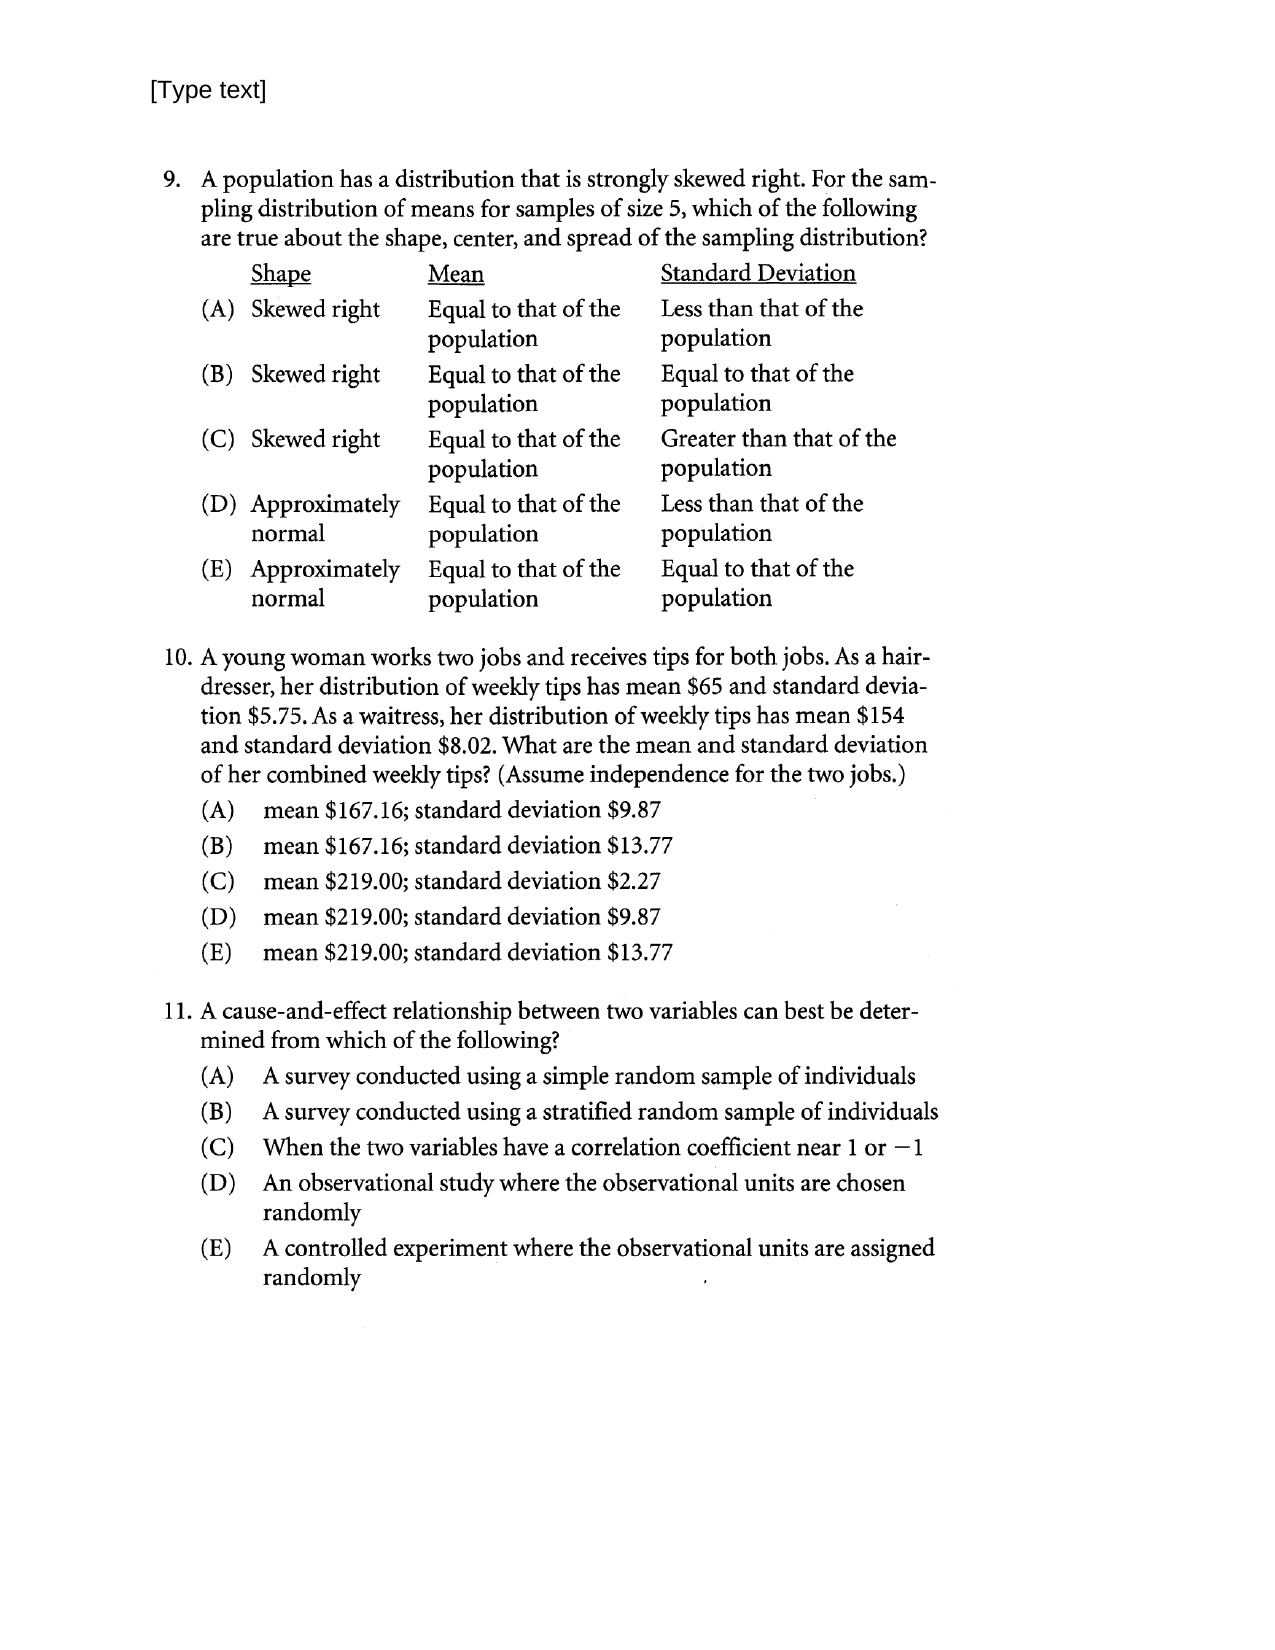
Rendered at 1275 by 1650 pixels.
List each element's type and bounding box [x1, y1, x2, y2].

picture [150, 150, 979, 1336]
